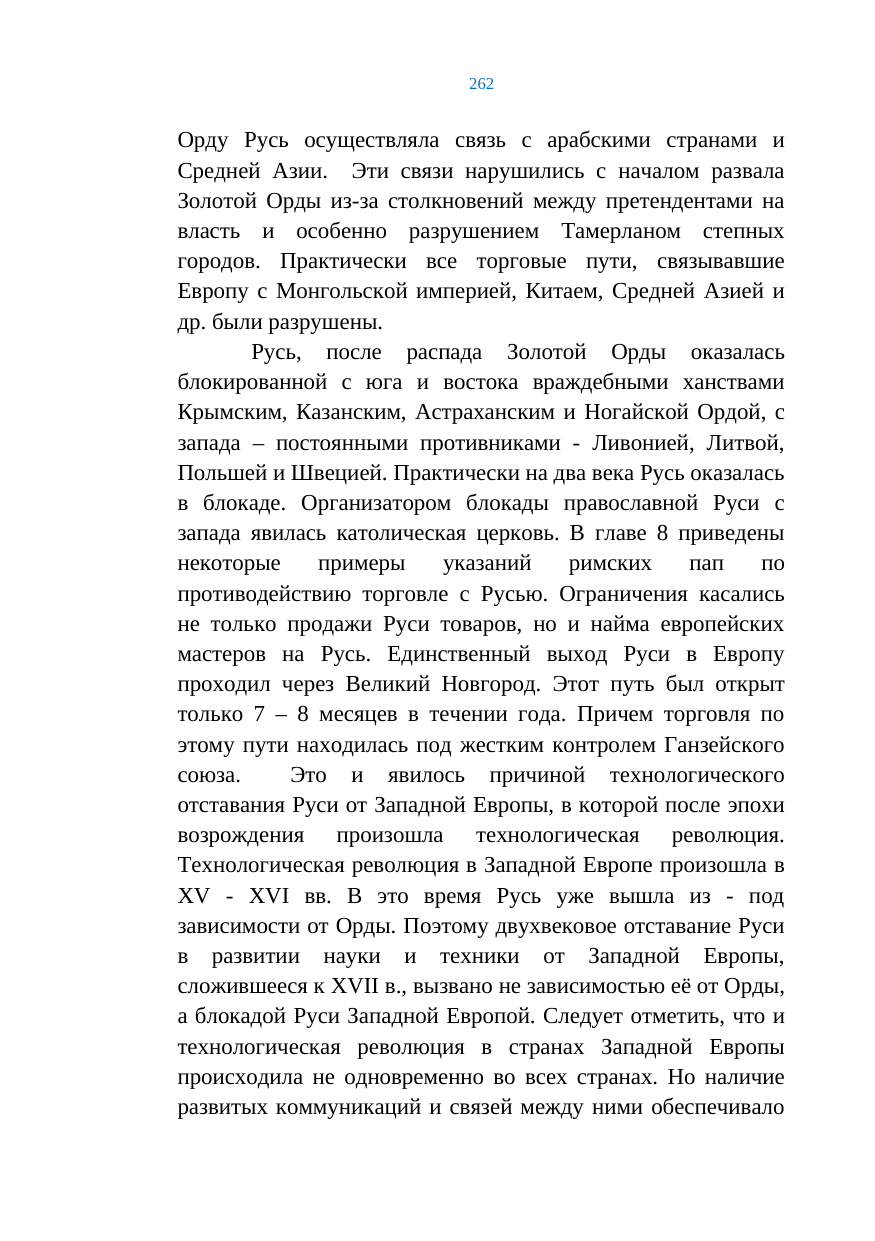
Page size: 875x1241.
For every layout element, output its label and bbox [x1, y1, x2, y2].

text [177, 127, 786, 334]
text [177, 338, 786, 1119]
